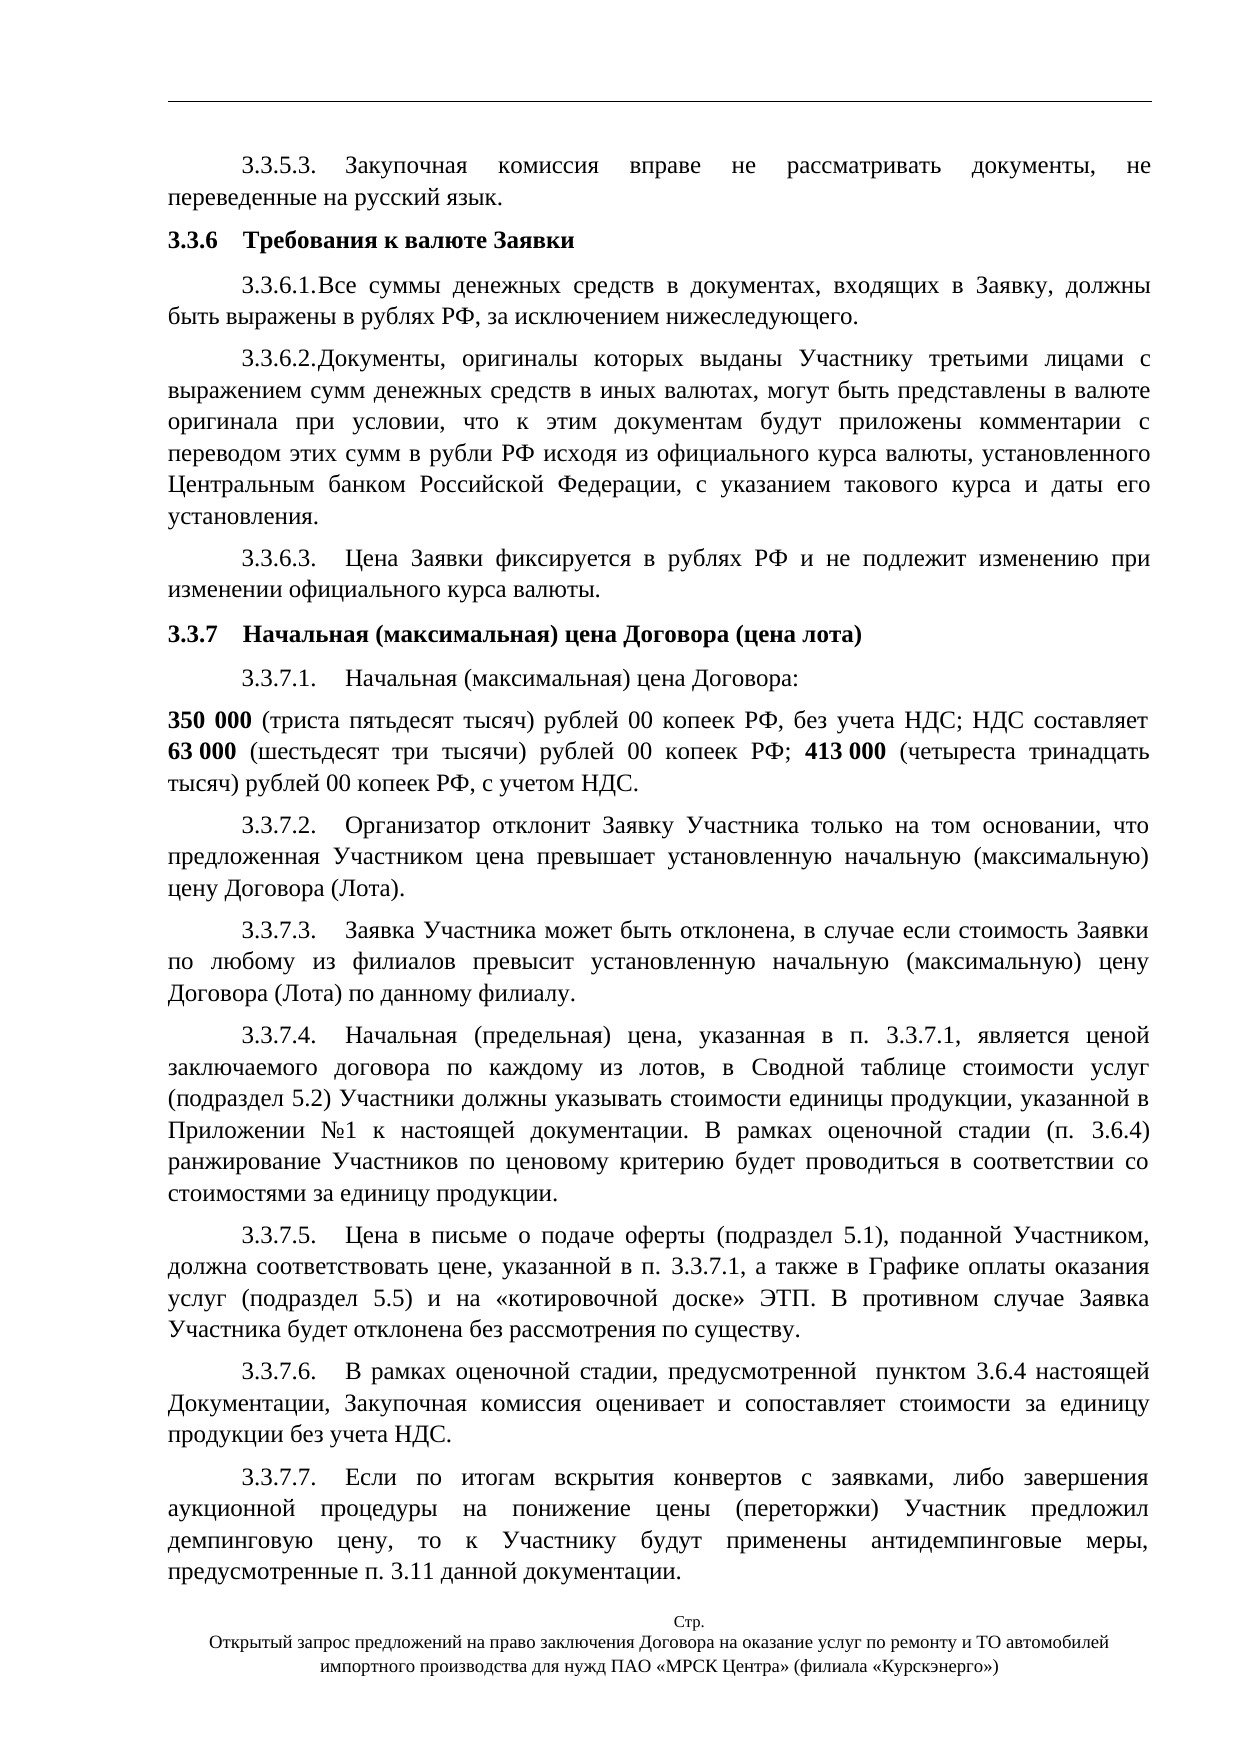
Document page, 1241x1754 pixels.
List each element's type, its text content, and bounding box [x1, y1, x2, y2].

list Цена Заявки фиксируется в рублях РФ и не подлежит изменению при изменении официального курса валюты. [168, 543, 1152, 603]
list Закупочная комиссия вправе не рассматривать документы, не переведенные на русский язык. [168, 150, 1152, 210]
text 350 000 (триста пятьдесят тысяч) рублей 00 копеек РФ, без учета НДС; НДС составляет 63 000 (шестьдесят три тысячи) рублей 00 копеек РФ; 413 000 (четыреста тринадцать тысяч) рублей 00 копеек РФ, с учетом НДС. [168, 705, 1150, 797]
list Начальная (предельная) цена, указанная в п. 3.3.7.1, является ценой заключаемого договора по каждому из лотов, в Сводной таблице стоимости услуг (подраздел 5.2) Участники должны указывать стоимости единицы продукции, указанной в Приложении №1 к настоящей документации. В рамках оценочной стадии (п. 3.6.4) ранжирование Участников по ценовому критерию будет проводиться в соответствии со стоимостями за единицу продукции. [168, 1020, 1150, 1207]
list Все суммы денежных средств в документах, входящих в Заявку, должны быть выражены в рублях РФ, за исключением нижеследующего. [168, 270, 1152, 330]
list Документы, оригиналы которых выданы Участнику третьими лицами с выражением сумм денежных средств в иных валютах, могут быть представлены в валюте оригинала при условии, что к этим документам будут приложены комментарии с переводом этих сумм в рубли РФ исходя из официального курса валюты, установленного Центральным банком Российской Федерации, с указанием такового курса и даты его установления. [168, 343, 1152, 530]
subtitle Начальная (максимальная) цена Договора (цена лота) [168, 619, 1152, 647]
subtitle Требования к валюте Заявки [168, 226, 1152, 254]
list Если по итогам вскрытия конвертов с заявками, либо завершения аукционной процедуры на понижение цены (переторжки) Участник предложил демпинговую цену, то к Участнику будут применены антидемпинговые меры, предусмотренные п. 3.11 данной документации. [168, 1462, 1150, 1585]
list В рамках оценочной стадии, предусмотренной пунктом 3.6.4 настоящей Документации, Закупочная комиссия оценивает и сопоставляет стоимости за единицу продукции без учета НДС. [168, 1356, 1150, 1448]
list Организатор отклонит Заявку Участника только на том основании, что предложенная Участником цена превышает установленную начальную (максимальную) цену Договора (Лота). [168, 810, 1150, 902]
list Начальная (максимальная) цена Договора: [168, 663, 1150, 691]
list Заявка Участника может быть отклонена, в случае если стоимость Заявки по любому из филиалов превысит установленную начальную (максимальную) цену Договора (Лота) по данному филиалу. [168, 915, 1150, 1007]
list Цена в письме о подаче оферты (подраздел 5.1), поданной Участником, должна соответствовать цене, указанной в п. 3.3.7.1, а также в Графике оплаты оказания услуг (подраздел 5.5) и на «котировочной доске» ЭТП. В противном случае Заявка Участника будет отклонена без рассмотрения по существу. [168, 1220, 1150, 1343]
